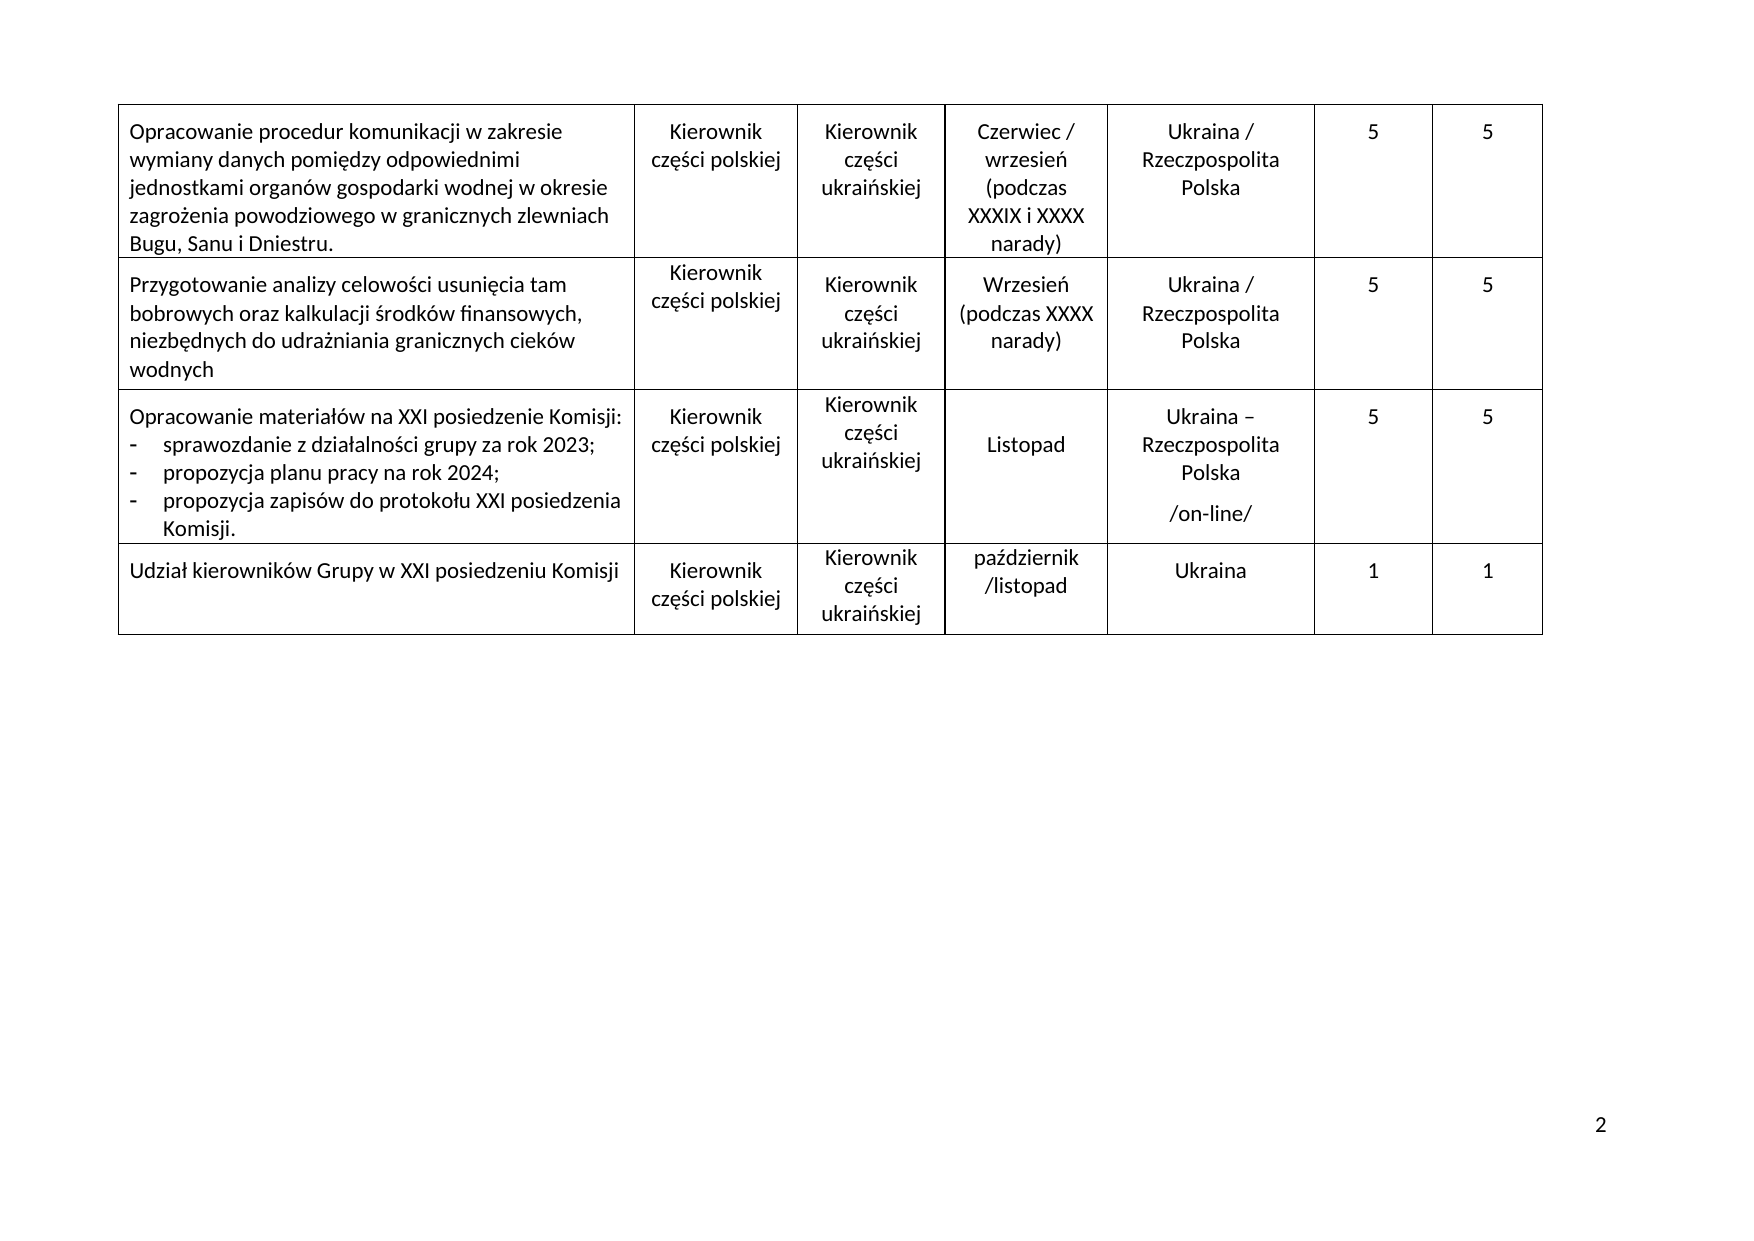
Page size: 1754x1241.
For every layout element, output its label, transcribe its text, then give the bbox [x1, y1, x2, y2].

table_cell 5 [1433, 105, 1542, 257]
table_cell 5 [1315, 390, 1432, 542]
table_cell Ukraina / Rzeczpospolita Polska [1108, 258, 1314, 389]
table_cell Kierownik części ukraińskiej [798, 258, 944, 389]
table_cell Kierownik części ukraińskiej [798, 390, 944, 542]
table_cell Wrzesień (podczas XXXX narady) [946, 258, 1107, 389]
table_cell 1 [1433, 544, 1542, 634]
table_cell październik /listopad [946, 544, 1107, 634]
table_cell Kierownik części polskiej [635, 544, 797, 634]
table_cell Opracowanie procedur komunikacji w zakresie wymiany danych pomiędzy odpowiednimi jednostkami organów gospodarki wodnej w okresie zagrożenia powodziowego w granicznych zlewniach Bugu, Sanu i Dniestru. [119, 105, 634, 257]
table_cell Kierownik części polskiej [635, 390, 797, 542]
table_cell 5 [1433, 258, 1542, 389]
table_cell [635, 105, 797, 257]
table_cell Opracowanie materiałów na XXI posiedzenie Komisji: sprawozdanie z działalności grupy za rok 2023; propozycja planu pracy na rok 2024; propozycja zapisów do protokołu XXI posiedzenia Komisji. [119, 390, 634, 542]
table_cell Przygotowanie analizy celowości usunięcia tam bobrowych oraz kalkulacji środków finansowych, niezbędnych do udrażniania granicznych cieków wodnych [119, 258, 634, 389]
table_cell Ukraina [1108, 544, 1314, 634]
table_cell Ukraina – Rzeczpospolita Polska /on-line/ [1108, 390, 1314, 542]
table_cell Udział kierowników Grupy w XXI posiedzeniu Komisji [119, 544, 634, 634]
table_cell Kierownik części polskiej [635, 258, 797, 389]
table_cell 5 [1433, 390, 1542, 542]
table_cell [798, 105, 944, 257]
table_cell 5 [1315, 105, 1432, 257]
table_cell 1 [1315, 544, 1432, 634]
table_cell Czerwiec / wrzesień (podczas XXXIX i XXXX narady) [946, 105, 1107, 257]
table_cell Listopad [946, 390, 1107, 542]
table_cell Kierownik części ukraińskiej [798, 544, 944, 634]
table_cell 5 [1315, 258, 1432, 389]
table_cell Ukraina / Rzeczpospolita Polska [1108, 105, 1314, 257]
